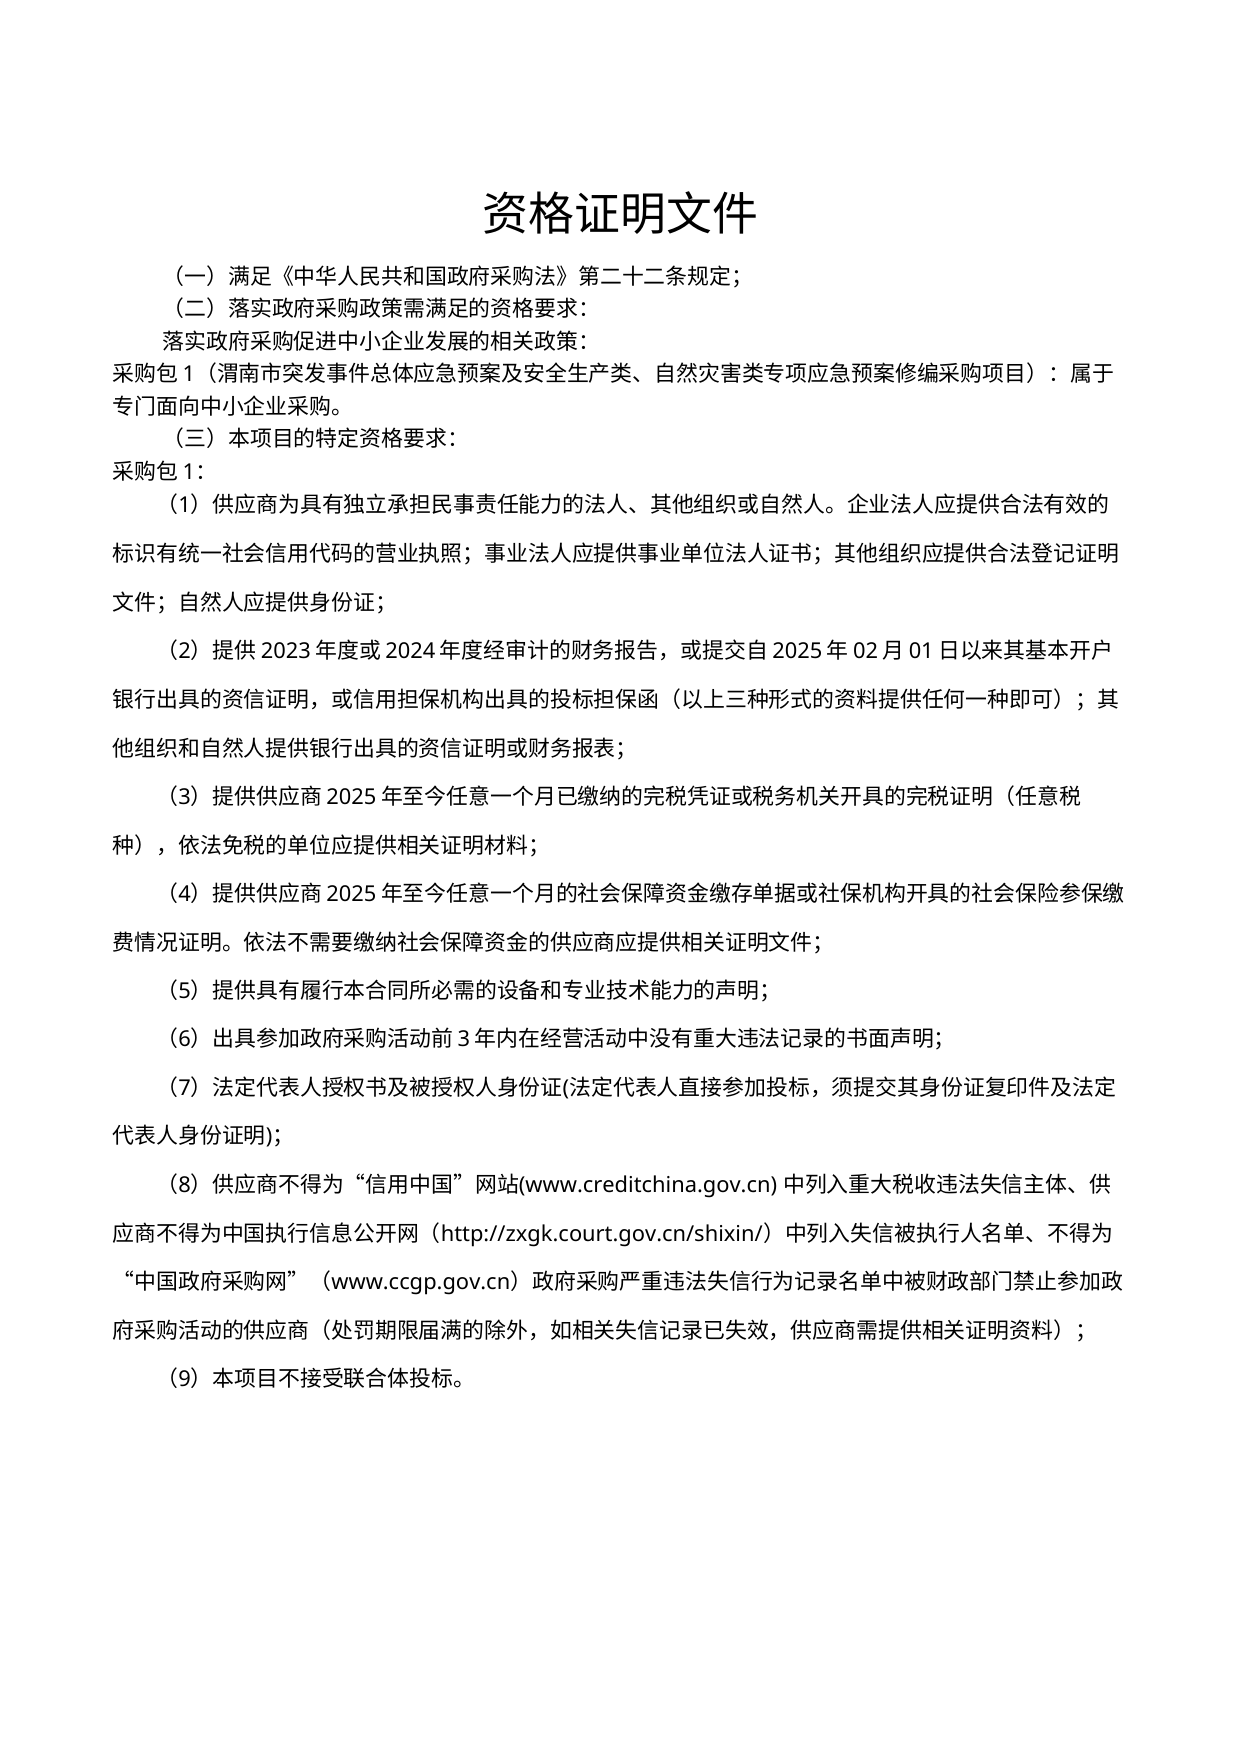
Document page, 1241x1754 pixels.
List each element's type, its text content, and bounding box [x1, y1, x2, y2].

text 资格证明文件 [112, 162, 1128, 259]
text （8）供应商不得为“信用中国”网站(www.creditchina.gov.cn) 中列入重大税收违法失信主体、供应商不得为中国执行信息公开网（http://zxgk.court.gov.cn/shixin/）中列入失信被执行人名单、不得为“中国政府采购网”（www.ccgp.gov.cn）政府采购严重违法失信行为记录名单中被财政部门禁止参加政府采购活动的供应商（处罚期限届满的除外，如相关失信记录已失效，供应商需提供相关证明资料）； [112, 1167, 1128, 1345]
text （7）法定代表人授权书及被授权人身份证(法定代表人直接参加投标，须提交其身份证复印件及法定代表人身份证明)； [112, 1069, 1128, 1151]
text （5）提供具有履行本合同所必需的设备和专业技术能力的声明； [112, 973, 1128, 1005]
text （3）提供供应商2025年至今任意一个月已缴纳的完税凭证或税务机关开具的完税证明（任意税种），依法免税的单位应提供相关证明材料； [112, 779, 1128, 860]
text （三）本项目的特定资格要求： [112, 422, 1128, 454]
text （4）提供供应商2025年至今任意一个月的社会保障资金缴存单据或社保机构开具的社会保险参保缴费情况证明。依法不需要缴纳社会保障资金的供应商应提供相关证明文件； [112, 876, 1128, 957]
text （二）落实政府采购政策需满足的资格要求： [112, 292, 1128, 324]
text 采购包1（渭南市突发事件总体应急预案及安全生产类、自然灾害类专项应急预案修编采购项目）：属于专门面向中小企业采购。 [112, 357, 1128, 422]
text 采购包1： [112, 454, 1128, 487]
text 落实政府采购促进中小企业发展的相关政策： [112, 324, 1128, 357]
text （2）提供2023年度或2024年度经审计的财务报告，或提交自2025年02月01日以来其基本开户银行出具的资信证明，或信用担保机构出具的投标担保函（以上三种形式的资料提供任何一种即可）；其他组织和自然人提供银行出具的资信证明或财务报表； [112, 633, 1128, 763]
text （一）满足《中华人民共和国政府采购法》第二十二条规定； [112, 259, 1128, 292]
text （6）出具参加政府采购活动前3年内在经营活动中没有重大违法记录的书面声明； [112, 1021, 1128, 1054]
text （9）本项目不接受联合体投标。 [112, 1361, 1128, 1394]
text （1）供应商为具有独立承担民事责任能力的法人、其他组织或自然人。企业法人应提供合法有效的标识有统一社会信用代码的营业执照；事业法人应提供事业单位法人证书；其他组织应提供合法登记证明文件；自然人应提供身份证； [112, 487, 1128, 617]
